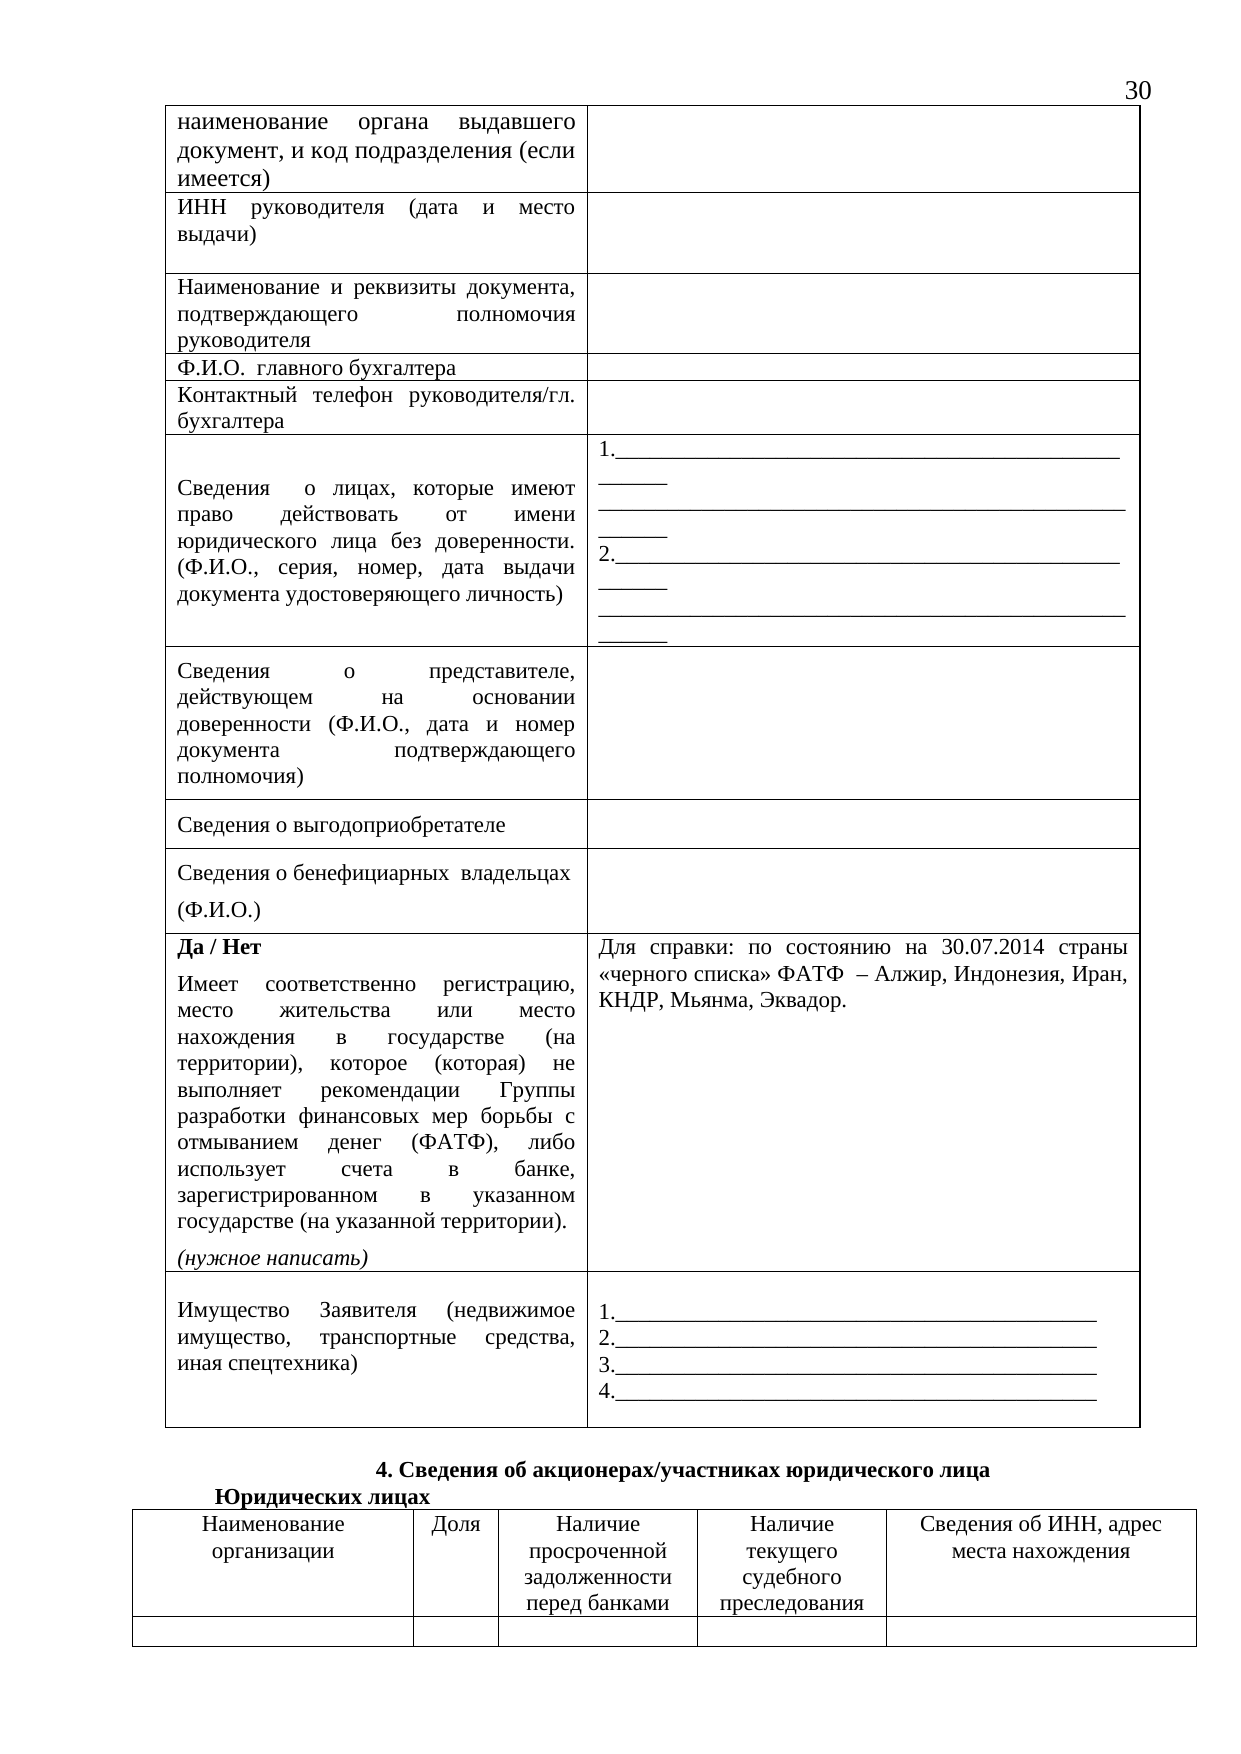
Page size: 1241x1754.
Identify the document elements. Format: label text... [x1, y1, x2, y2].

table_cell Да / Нет Имеет соответственно регистрацию, место жительства или место нахождения в государстве (на территории), которое (которая) не выполняет рекомендации Группы разработки финансовых мер борьбы с отмыванием денег (ФАТФ), либо использует счета в банке, зарегистрированном в указанном государстве (на указанной территории). (нужное написать) [166, 934, 587, 1271]
table_cell Сведения о бенефициарных владельцах (Ф.И.О.) [166, 849, 587, 932]
table_cell [414, 1617, 498, 1646]
table_cell Имущество Заявителя (недвижимое имущество, транспортные средства, иная спецтехника) [166, 1272, 587, 1427]
table_cell [133, 1617, 413, 1646]
table_cell [588, 849, 1139, 932]
text Юридических лицах [214, 1483, 1152, 1509]
table_cell Наименование и реквизиты документа, подтверждающего полномочия руководителя [166, 274, 587, 352]
table_cell Для справки: по состоянию на 30.07.2014 страны «черного списка» ФАТФ – Алжир, Индонезия, Иран, КНДР, Мьянма, Эквадор. [588, 934, 1139, 1271]
table_cell 1.__________________________________________ 2.__________________________________________ 3.__________________________________________ 4.__________________________________________ [588, 1272, 1139, 1427]
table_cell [166, 106, 587, 192]
table_cell Сведения о лицах, которые имеют право действовать от имени юридического лица без доверенности. (Ф.И.О., серия, номер, дата выдачи документа удостоверяющего личность) [166, 435, 587, 646]
table_cell [588, 800, 1139, 847]
table_cell ИНН руководителя (дата и место выдачи) [166, 193, 587, 272]
table_cell [588, 106, 1139, 192]
table_cell [698, 1617, 886, 1646]
table_cell [499, 1617, 697, 1646]
table_cell [588, 381, 1139, 434]
table_cell [588, 647, 1139, 799]
table_cell Сведения о представителе, действующем на основании доверенности (Ф.И.О., дата и номер документа подтверждающего полномочия) [166, 647, 587, 799]
table_cell Ф.И.О. главного бухгалтера [166, 354, 587, 380]
table_cell [588, 274, 1139, 352]
table_cell [588, 354, 1139, 380]
table_header Наименование организации [133, 1510, 413, 1616]
table_header Доля [414, 1510, 498, 1616]
table_cell Сведения о выгодоприобретателе [166, 800, 587, 847]
table_cell [887, 1617, 1196, 1646]
text 4. Сведения об акционерах/участниках юридического лица [214, 1457, 1152, 1483]
table_header Наличие просроченной задолженности перед банками [499, 1510, 697, 1616]
table_header Наличие текущего судебного преследования [698, 1510, 886, 1616]
table_cell Контактный телефон руководителя/гл. бухгалтера [166, 381, 587, 434]
table_cell 1.__________________________________________________ ____________________________________________________ 2.__________________________________________________ ____________________________________________________ [588, 435, 1139, 646]
table_cell [588, 193, 1139, 272]
table_header Сведения об ИНН, адрес места нахождения [887, 1510, 1196, 1616]
